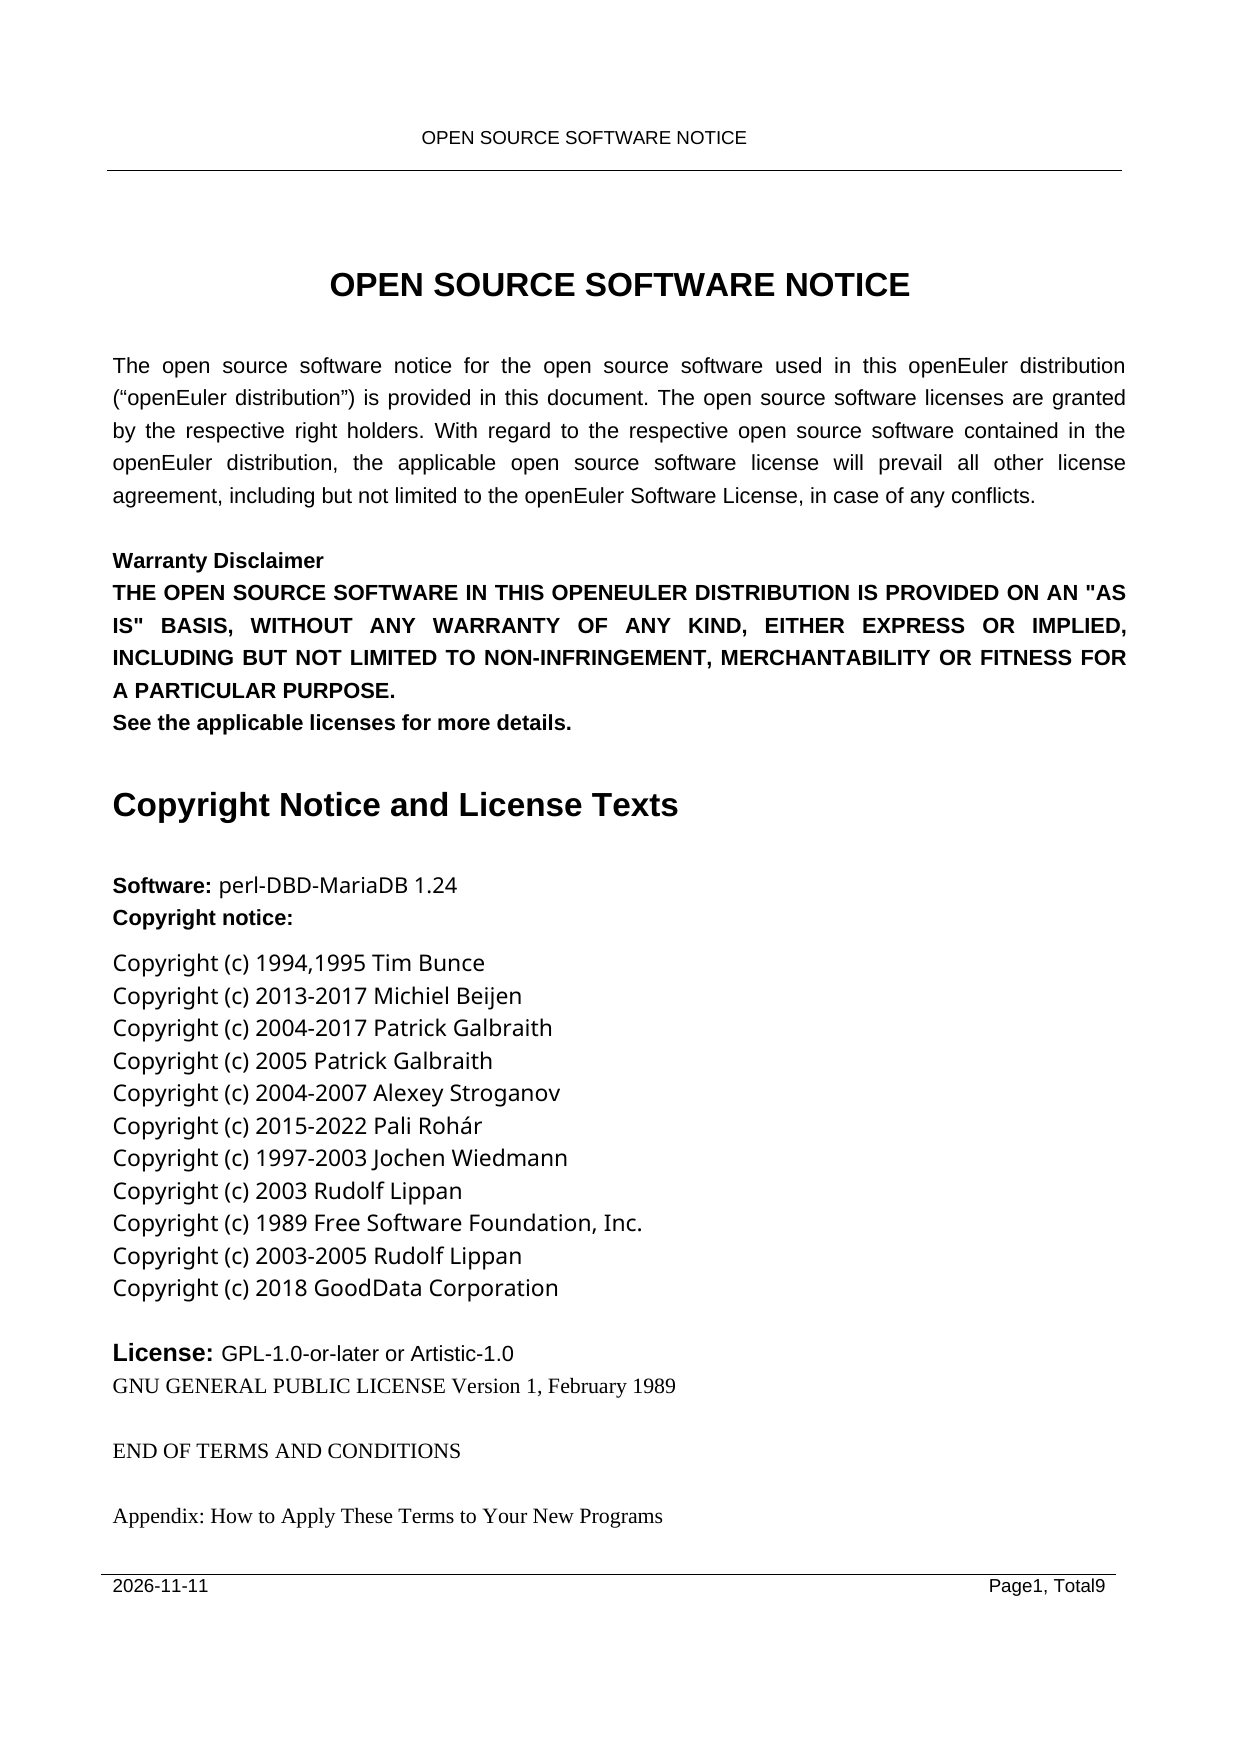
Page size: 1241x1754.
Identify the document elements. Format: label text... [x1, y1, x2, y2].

text Copyright notice: [112, 901, 1128, 934]
text THE OPEN SOURCE SOFTWARE IN THIS OPENEULER DISTRIBUTION IS PROVIDED ON AN "AS IS" BASIS, WITHOUT ANY WARRANTY OF ANY KIND, EITHER EXPRESS OR IMPLIED, INCLUDING BUT NOT LIMITED TO NON-INFRINGEMENT, MERCHANTABILITY OR FITNESS FOR A PARTICULAR PURPOSE. See the applicable licenses for more details. [112, 576, 1128, 739]
text Warranty Disclaimer [112, 544, 1128, 576]
text OPEN SOURCE SOFTWARE NOTICE [112, 251, 1128, 316]
title Software: perl-DBD-MariaDB 1.24 [112, 869, 1128, 901]
text Copyright (c) 1994,1995 Tim Bunce Copyright (c) 2013-2017 Michiel Beijen Copyright (c) 2004-2017 Patrick Galbraith Copyright (c) 2005 Patrick Galbraith Copyright (c) 2004-2007 Alexey Stroganov Copyright (c) 2015-2022 Pali Rohár Copyright (c) 1997-2003 Jochen Wiedmann Copyright (c) 2003 Rudolf Lippan Copyright (c) 1989 Free Software Foundation, Inc. Copyright (c) 2003-2005 Rudolf Lippan Copyright (c) 2018 GoodData Corporation [112, 947, 1128, 1337]
text Copyright Notice and License Texts [112, 771, 1128, 836]
text The open source software notice for the open source software used in this openEuler distribution (“openEuler distribution”) is provided in this document. The open source software licenses are granted by the respective right holders. With regard to the respective open source software contained in the openEuler distribution, the applicable open source software license will prevail all other license agreement, including but not limited to the openEuler Software License, in case of any conflicts. [112, 349, 1128, 511]
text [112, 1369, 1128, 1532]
text License: GPL-1.0-or-later or Artistic-1.0 [112, 1337, 1128, 1369]
